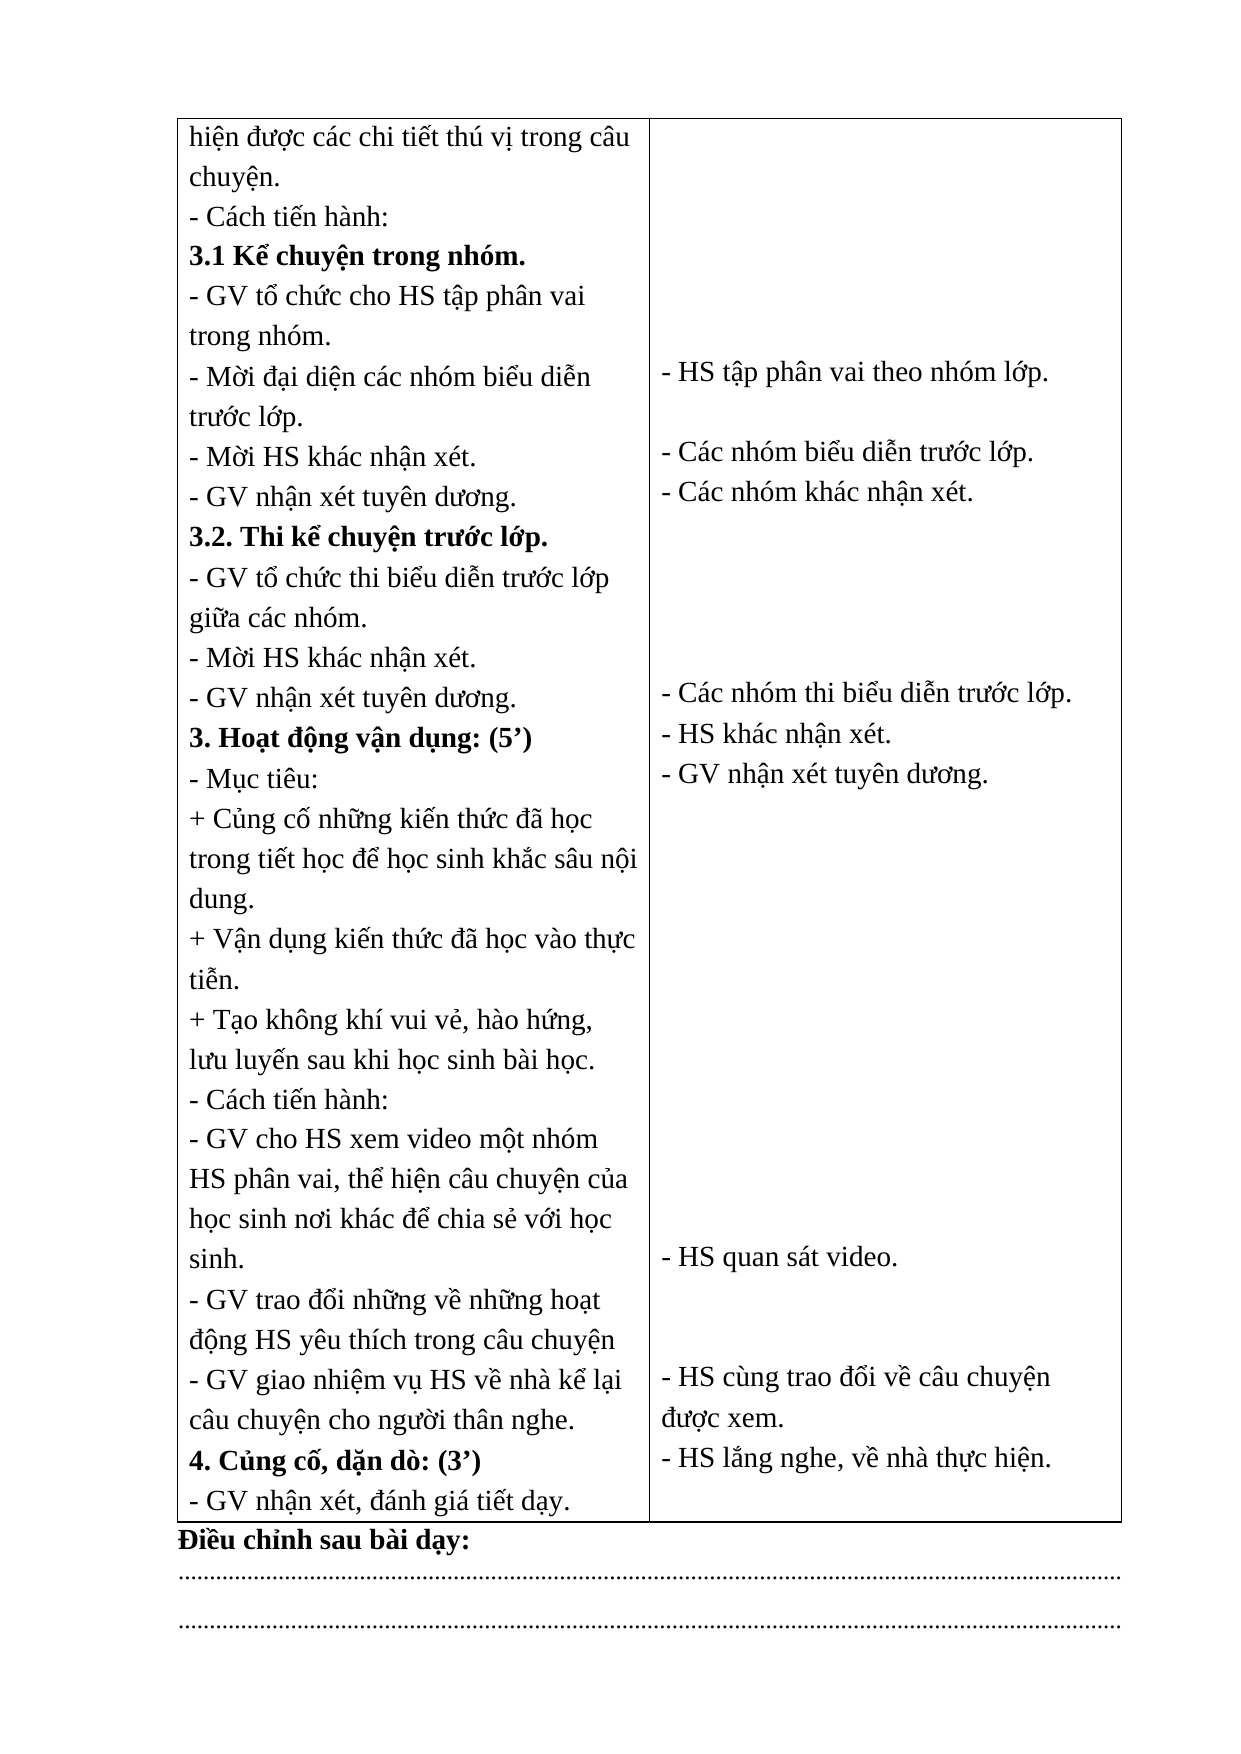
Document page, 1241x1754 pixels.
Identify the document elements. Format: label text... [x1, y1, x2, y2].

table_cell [650, 119, 1121, 1521]
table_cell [178, 119, 649, 1521]
text .............................................................................................................................................................................................................................................................................................................. [177, 1556, 1122, 1635]
text Điều chỉnh sau bài dạy: [177, 1523, 1122, 1556]
